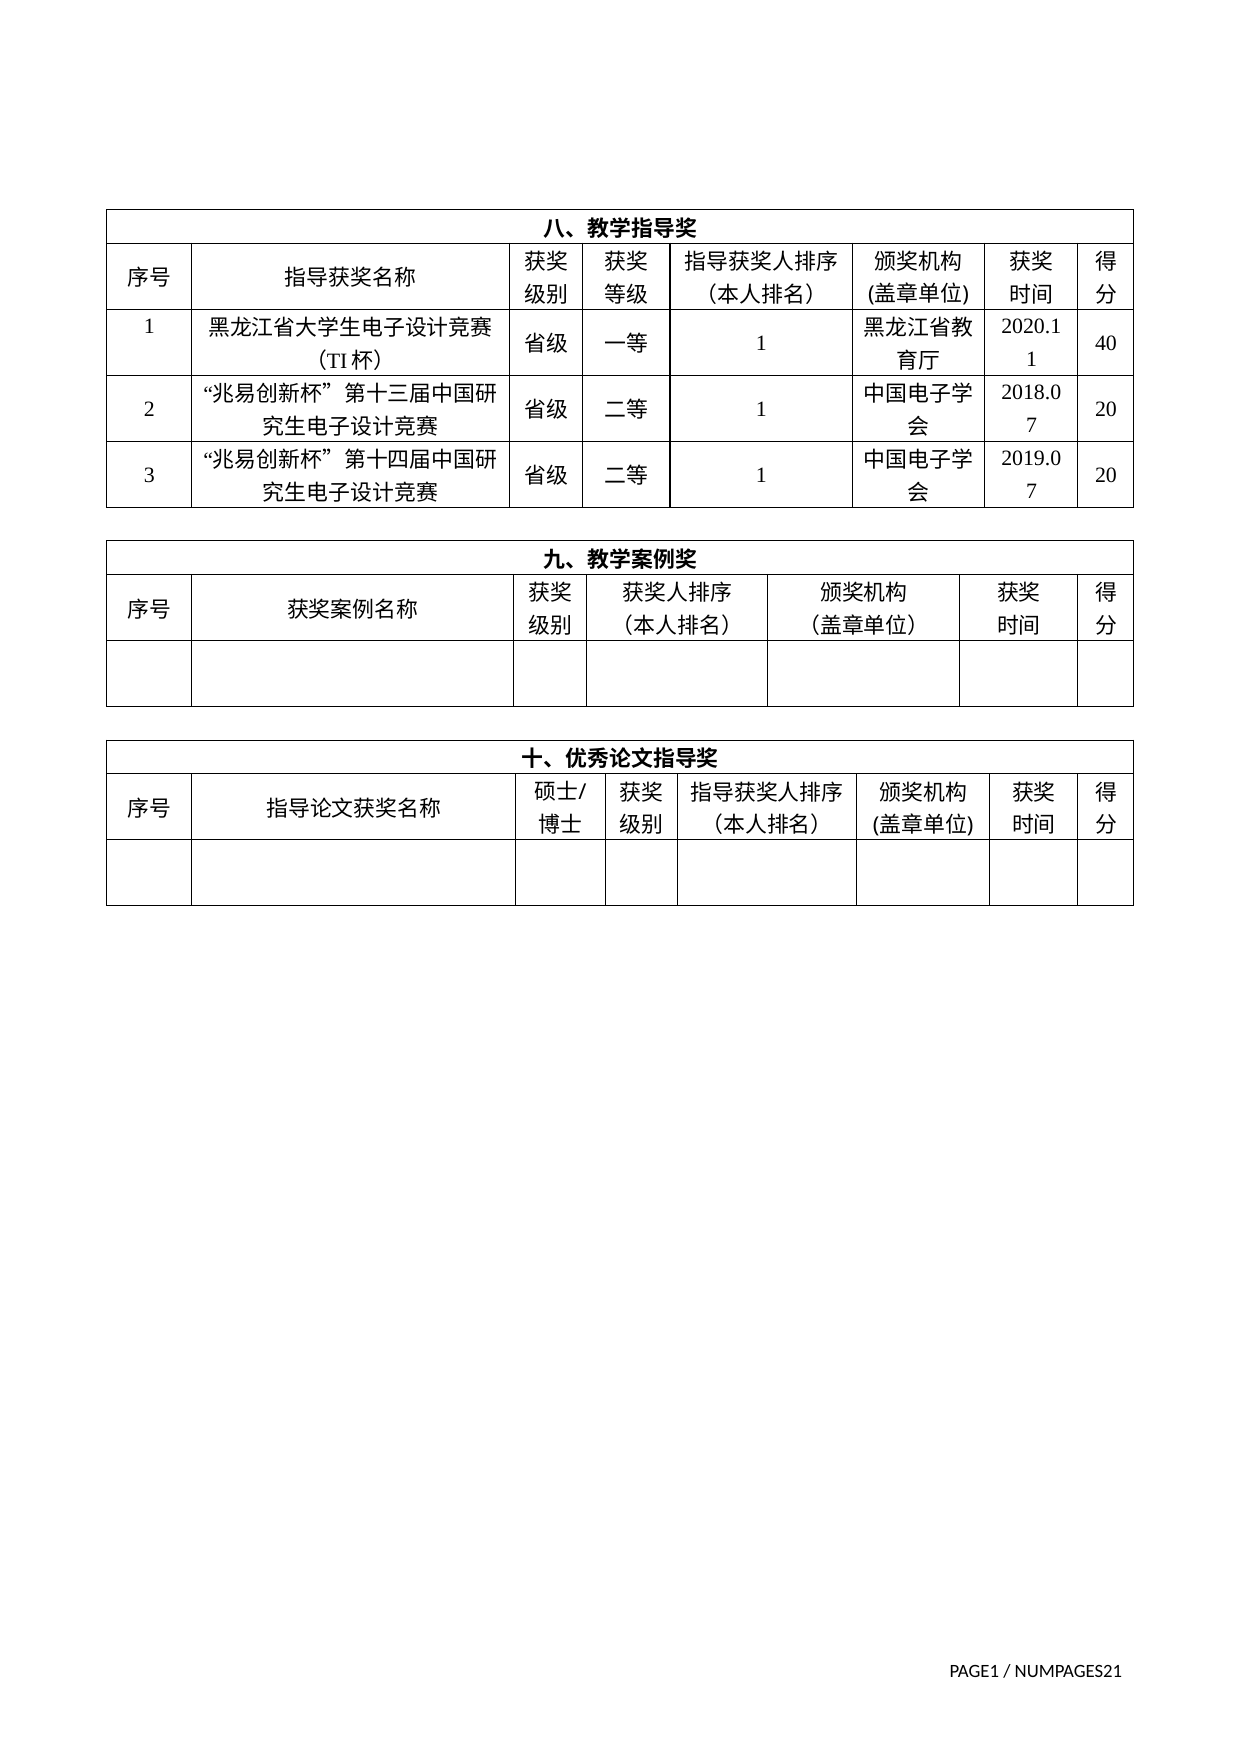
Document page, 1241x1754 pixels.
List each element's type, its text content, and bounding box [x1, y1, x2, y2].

table_header 八、教学指导奖 [107, 210, 1133, 243]
table_cell 2018.07 [985, 376, 1077, 441]
table_cell 1 [671, 376, 852, 441]
table_cell 指导论文获奖名称 [192, 774, 515, 839]
table_cell 获奖人排序 （本人排名） [587, 575, 767, 640]
table_cell 省级 [510, 442, 582, 507]
table_cell 序号 [107, 774, 191, 839]
table_header 十、优秀论文指导奖 [107, 741, 1133, 773]
table_cell 获奖案例名称 [192, 575, 513, 640]
table_cell 获奖 级别 [510, 244, 582, 309]
table_cell [678, 840, 856, 905]
table_cell 省级 [510, 310, 582, 375]
table_cell 20 [1078, 376, 1133, 441]
table_cell [960, 641, 1077, 706]
table_cell 获奖 时间 [985, 244, 1077, 309]
table_cell [990, 840, 1077, 905]
table_cell [107, 840, 191, 905]
table_cell 获奖 时间 [960, 575, 1077, 640]
table_cell 1 [671, 310, 852, 375]
table_cell 指导获奖人排序 （本人排名） [678, 774, 856, 839]
table_cell “兆易创新杯”第十三届中国研究生电子设计竞赛 [192, 376, 509, 441]
table_cell 序号 [107, 244, 191, 309]
table_cell 3 [107, 442, 191, 507]
table_cell [768, 641, 959, 706]
table_cell 获奖 级别 [514, 575, 586, 640]
table_cell 40 [1078, 310, 1133, 375]
table_cell 二等 [583, 376, 669, 441]
table_cell 获奖 时间 [990, 774, 1077, 839]
table_cell 黑龙江省大学生电子设计竞赛（TI杯） [192, 310, 509, 375]
table_cell 20 [1078, 442, 1133, 507]
table_cell 获奖 级别 [606, 774, 677, 839]
table_cell [516, 840, 605, 905]
table_cell [587, 641, 767, 706]
table_cell 颁奖机构 (盖章单位) [857, 774, 989, 839]
table_cell [1078, 840, 1133, 905]
table_cell 2019.07 [985, 442, 1077, 507]
table_cell [606, 840, 677, 905]
table_cell [514, 641, 586, 706]
table_cell 省级 [510, 376, 582, 441]
table_cell 颁奖机构 (盖章单位) [853, 244, 984, 309]
table_cell 指导获奖人排序 （本人排名） [671, 244, 852, 309]
table_cell 颁奖机构 （盖章单位） [768, 575, 959, 640]
table_cell 2020.11 [985, 310, 1077, 375]
table_cell 中国电子学会 [853, 376, 984, 441]
table_cell [107, 641, 191, 706]
table_cell 序号 [107, 575, 191, 640]
table_cell [192, 641, 513, 706]
table_cell 2 [107, 376, 191, 441]
table_cell 1 [671, 442, 852, 507]
table_cell 一等 [583, 310, 669, 375]
table_cell [857, 840, 989, 905]
table_cell 得分 [1078, 244, 1133, 309]
table_cell 得分 [1078, 774, 1133, 839]
table_cell [192, 840, 515, 905]
table_cell 中国电子学会 [853, 442, 984, 507]
table_cell “兆易创新杯”第十四届中国研究生电子设计竞赛 [192, 442, 509, 507]
table_cell 硕士/博士 [516, 774, 605, 839]
table_cell 得分 [1078, 575, 1133, 640]
table_cell [1078, 641, 1133, 706]
table_cell 获奖 等级 [583, 244, 669, 309]
table_cell 黑龙江省教育厅 [853, 310, 984, 375]
table_cell 指导获奖名称 [192, 244, 509, 309]
table_cell 1 [107, 310, 191, 375]
table_cell 二等 [583, 442, 669, 507]
table_header 九、教学案例奖 [107, 541, 1133, 574]
